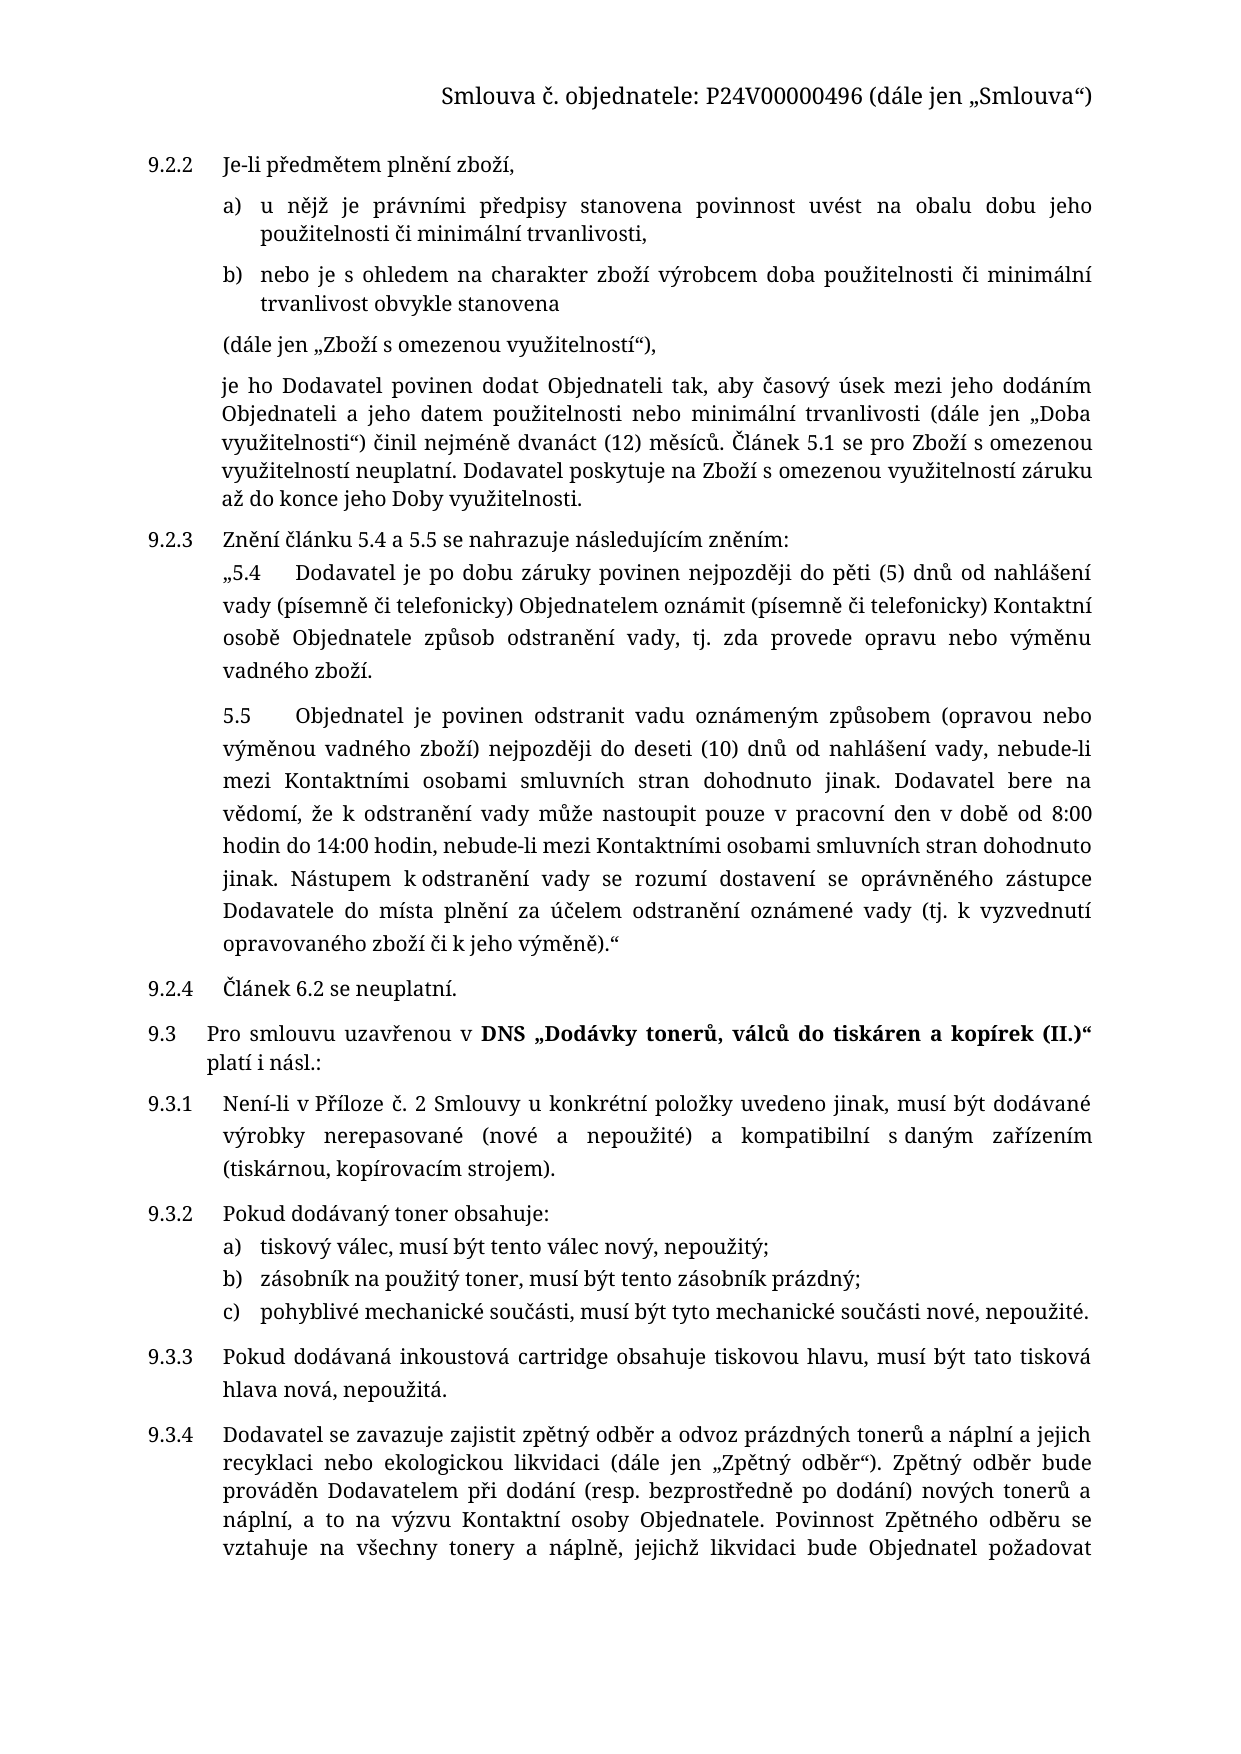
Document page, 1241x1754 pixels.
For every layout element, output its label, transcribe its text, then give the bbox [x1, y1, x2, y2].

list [148, 1420, 1093, 1562]
list Pokud dodávaná inkoustová cartridge obsahuje tiskovou hlavu, musí být tato tisková hlava nová, nepoužitá. [148, 1342, 1093, 1403]
list Pokud dodávaný toner obsahuje: [148, 1199, 1093, 1228]
list nebo je s ohledem na charakter zboží výrobcem doba použitelnosti či minimální trvanlivost obvykle stanovena [223, 261, 1093, 317]
text je ho Dodavatel povinen dodat Objednateli tak, aby časový úsek mezi jeho dodáním Objednateli a jeho datem použitelnosti nebo minimální trvanlivosti (dále jen „Doba využitelnosti“) činil nejméně dvanáct (12) měsíců. Článek 5.1 se pro Zboží s omezenou využitelností neuplatní. Dodavatel poskytuje na Zboží s omezenou využitelností záruku až do konce jeho Doby využitelnosti. [221, 371, 1093, 513]
list „5.4 Dodavatel je po dobu záruky povinen nejpozději do pěti (5) dnů od nahlášení vady (písemně či telefonicky) Objednatelem oznámit (písemně či telefonicky) Kontaktní osobě Objednatele způsob odstranění vady, tj. zda provede opravu nebo výměnu vadného zboží. [223, 558, 1093, 684]
list Článek 6.2 se neuplatní. [148, 974, 1093, 1003]
list 5.5 Objednatel je povinen odstranit vadu oznámeným způsobem (opravou nebo výměnou vadného zboží) nejpozději do deseti (10) dnů od nahlášení vady, nebude-li mezi Kontaktními osobami smluvních stran dohodnuto jinak. Dodavatel bere na vědomí, že k odstranění vady může nastoupit pouze v pracovní den v době od 8:00 hodin do 14:00 hodin, nebude-li mezi Kontaktními osobami smluvních stran dohodnuto jinak. Nástupem k odstranění vady se rozumí dostavení se oprávněného zástupce Dodavatele do místa plnění za účelem odstranění oznámené vady (tj. k vyzvednutí opravovaného zboží či k jeho výměně).“ [223, 701, 1093, 958]
list Znění článku 5.4 a 5.5 se nahrazuje následujícím zněním: [148, 526, 1093, 554]
list Není-li v Příloze č. 2 Smlouvy u konkrétní položky uvedeno jinak, musí být dodávané výrobky nerepasované (nové a nepoužité) a kompatibilní s daným zařízením (tiskárnou, kopírovacím strojem). [148, 1089, 1093, 1182]
text (dále jen „Zboží s omezenou využitelností“), [223, 330, 1093, 358]
list pohyblivé mechanické součásti, musí být tyto mechanické součásti nové, nepoužité. [223, 1297, 1093, 1325]
list Pro smlouvu uzavřenou v DNS „Dodávky tonerů, válců do tiskáren a kopírek (II.)“ platí i násl.: [148, 1019, 1093, 1076]
list u nějž je právními předpisy stanovena povinnost uvést na obalu dobu jeho použitelnosti či minimální trvanlivosti, [223, 191, 1093, 248]
list zásobník na použitý toner, musí být tento zásobník prázdný; [223, 1264, 1093, 1293]
list tiskový válec, musí být tento válec nový, nepoužitý; [223, 1232, 1093, 1260]
list Je-li předmětem plnění zboží, [148, 150, 1093, 179]
